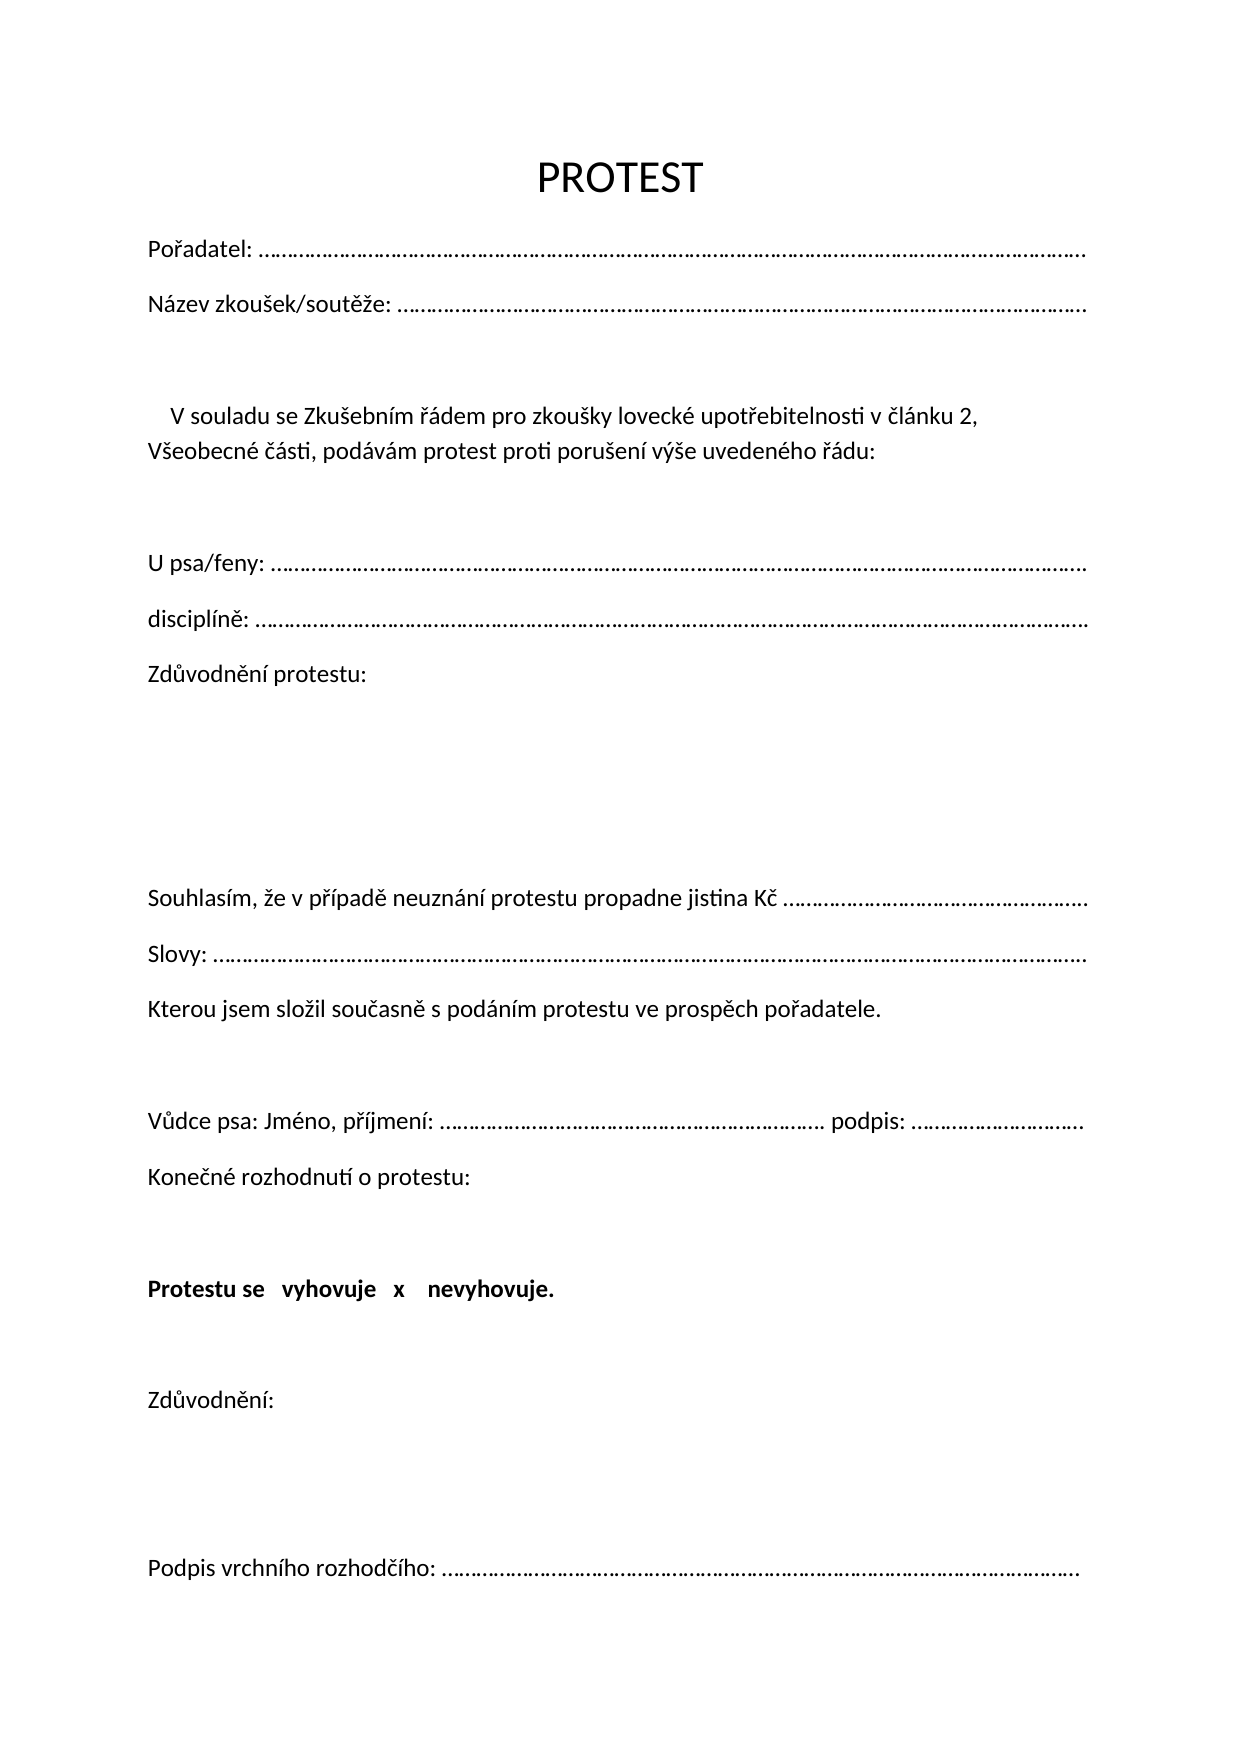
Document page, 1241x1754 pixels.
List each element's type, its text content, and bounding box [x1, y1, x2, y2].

text Protestu se vyhovuje x nevyhovuje. [148, 1273, 1093, 1303]
text Slovy: …………………………………………………………………………………………………………………………………….. [148, 938, 1093, 968]
text Vůdce psa: Jméno, příjmení: …………………………………………………………. podpis: ………………………… [148, 1105, 1093, 1136]
text V souladu se Zkušebním řádem pro zkoušky lovecké upotřebitelnosti v článku 2, Všeobecné části, podávám protest proti porušení výše uvedeného řádu: [148, 400, 1093, 466]
text disciplíně: ………………………………………………………………………………………………………………………………. [148, 603, 1093, 633]
text Zdůvodnění protestu: [148, 658, 1093, 689]
text Konečné rozhodnutí o protestu: [148, 1161, 1093, 1192]
text Souhlasím, že v případě neuznání protestu propadne jistina Kč …………………………………………….. [148, 882, 1093, 912]
text Pořadatel: ……………………………………………………………………………………………………………………………… [148, 233, 1093, 263]
text Název zkoušek/soutěže: ………………………………………………………………………………………………………… [148, 288, 1093, 319]
text PROTEST [148, 148, 1093, 203]
text Zdůvodnění: [148, 1384, 1093, 1415]
text Podpis vrchního rozhodčího: ………………………………………………………………………………………………… [148, 1552, 1093, 1582]
text U psa/feny: ……………………………………………………………………………………………………………………………. [148, 547, 1093, 577]
text Kterou jsem složil současně s podáním protestu ve prospěch pořadatele. [148, 993, 1093, 1024]
